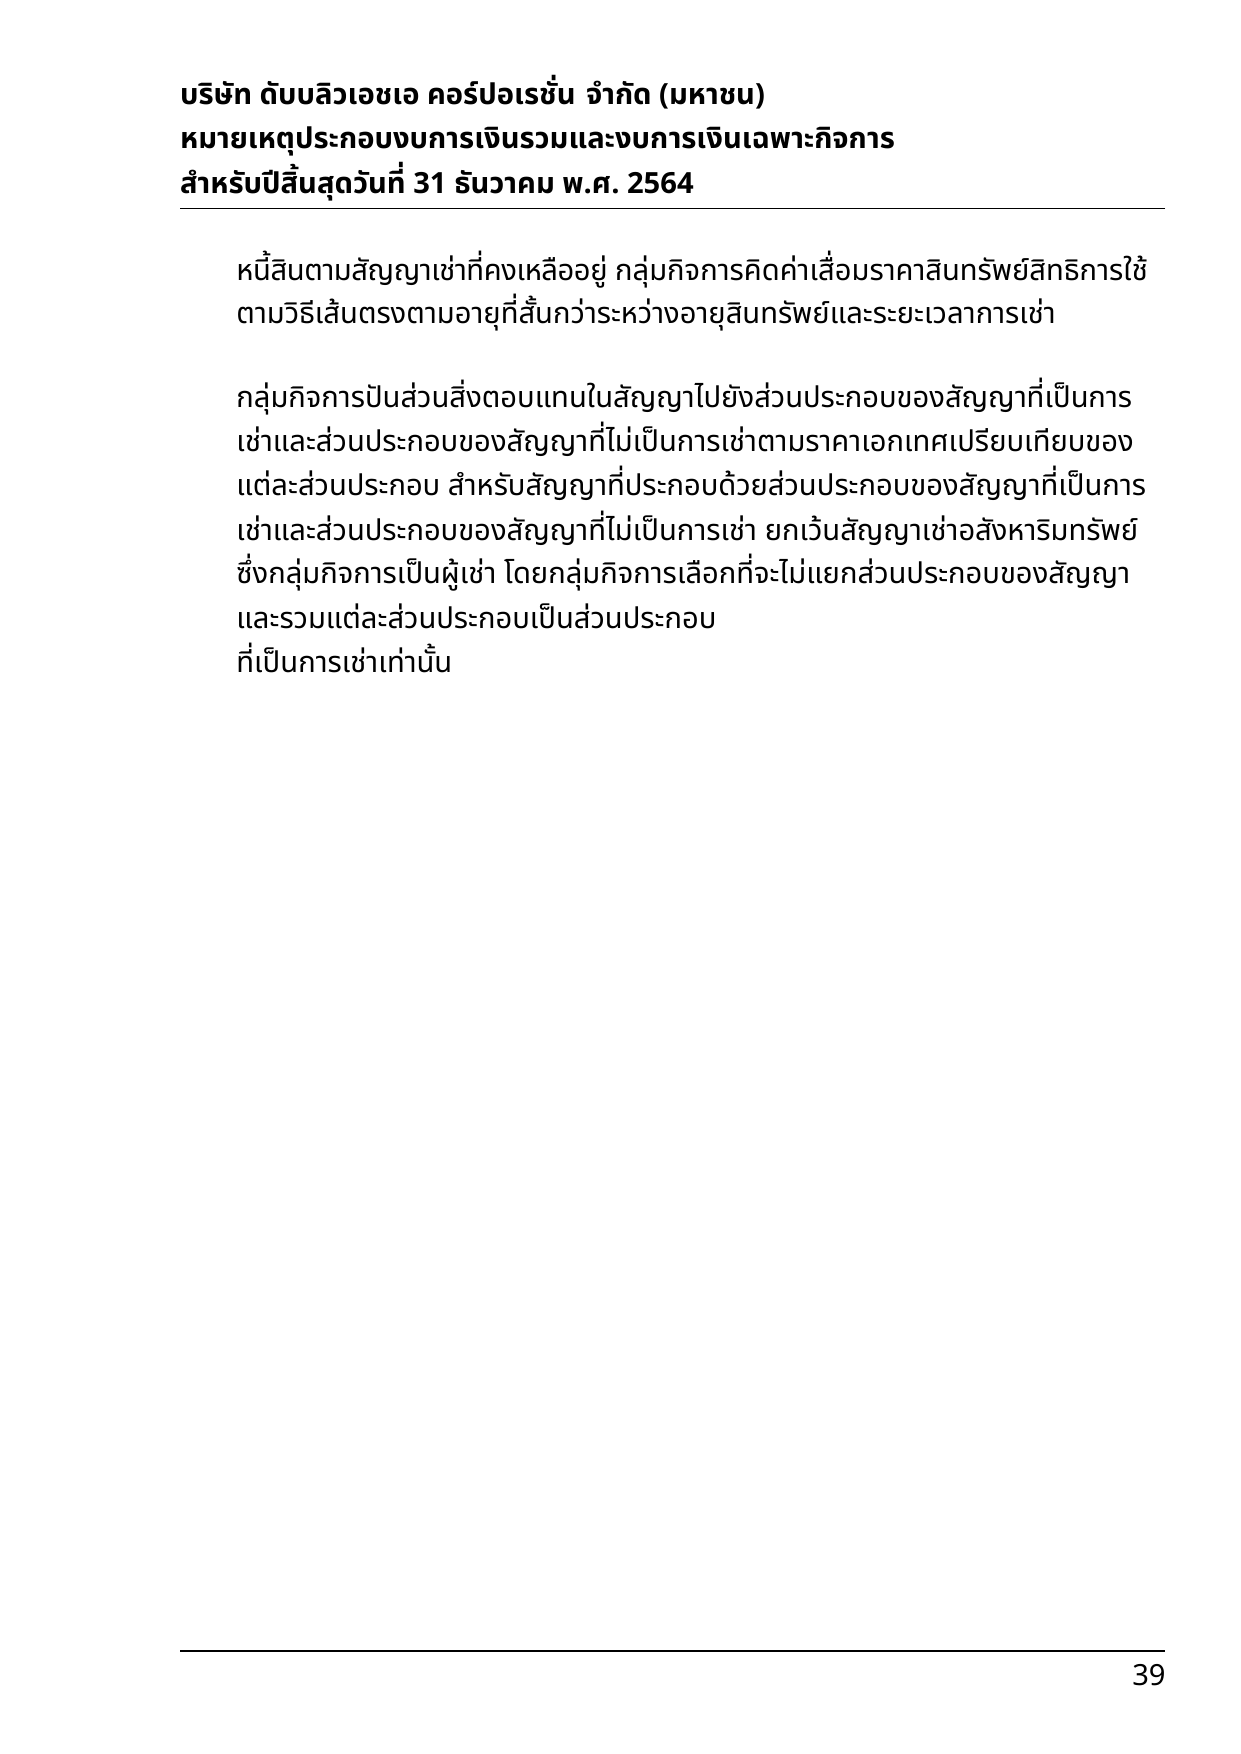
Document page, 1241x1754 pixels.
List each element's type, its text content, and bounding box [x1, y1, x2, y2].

text กลุ่มกิจการปันส่วนสิ่งตอบแทนในสัญญาไปยังส่วนประกอบของสัญญาที่เป็นการเช่าและส่วนประกอบของสัญญาที่ไม่เป็นการเช่าตามราคาเอกเทศเปรียบเทียบของแต่ละส่วนประกอบ สำหรับสัญญาที่ประกอบด้วยส่วนประกอบของสัญญาที่เป็นการเช่าและส่วนประกอบของสัญญาที่ไม่เป็นการเช่า ยกเว้นสัญญาเช่าอสังหาริมทรัพย์ซึ่งกลุ่มกิจการเป็นผู้เช่า โดยกลุ่มกิจการเลือกที่จะไม่แยกส่วนประกอบของสัญญา และรวมแต่ละส่วนประกอบเป็นส่วนประกอบ ที่เป็นการเช่าเท่านั้น [236, 377, 1165, 685]
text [236, 249, 1165, 337]
